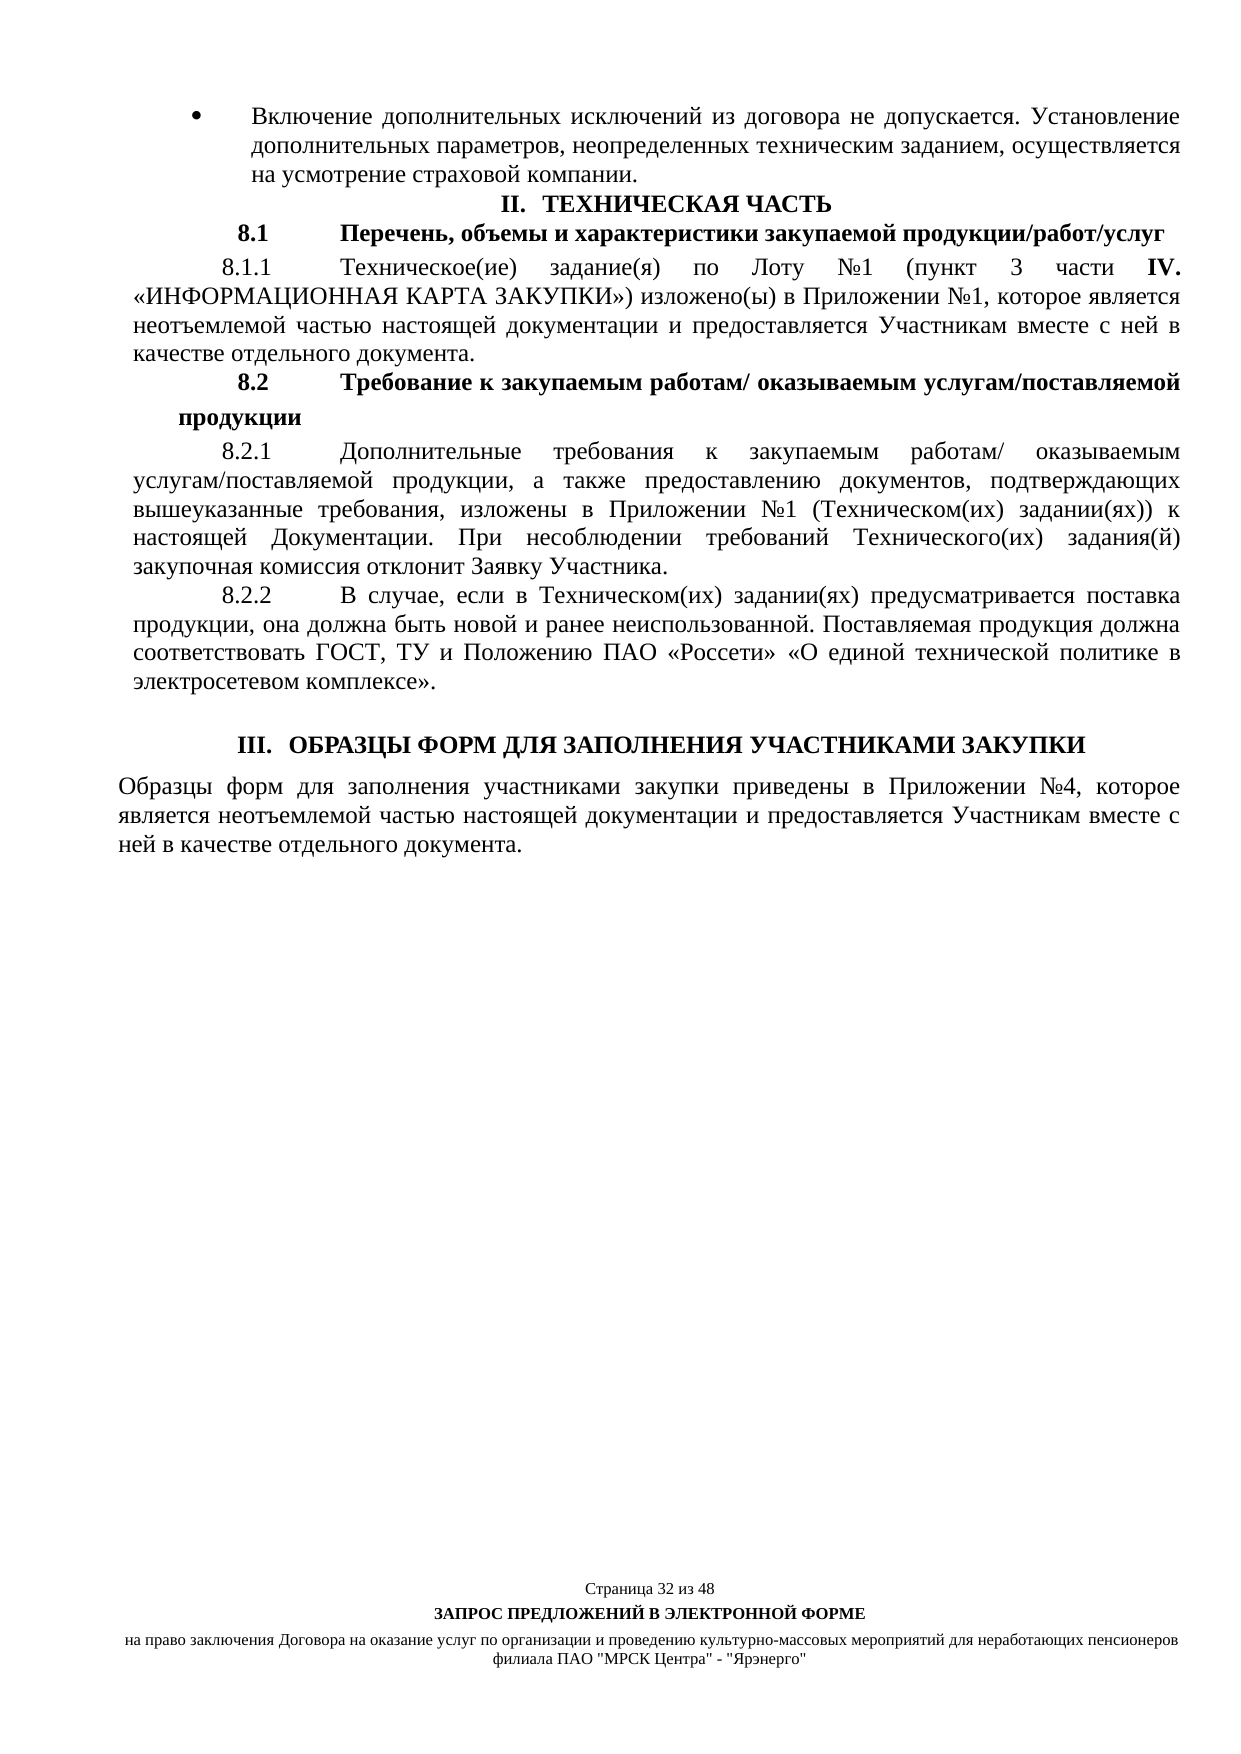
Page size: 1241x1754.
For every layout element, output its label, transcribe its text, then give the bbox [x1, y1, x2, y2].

subtitle Перечень, объемы и характеристики закупаемой продукции/работ/услуг [178, 218, 1181, 246]
subtitle В случае, если в Техническом(их) задании(ях) предусматривается поставка продукции, она должна быть новой и ранее неиспользованной. Поставляемая продукция должна соответствовать ГОСТ, ТУ и Положению ПАО «Россети» «О единой технической политике в электросетевом комплексе». [133, 580, 1181, 695]
list Включение дополнительных исключений из договора не допускается. Установление дополнительных параметров, неопределенных техническим заданием, осуществляется на усмотрение страховой компании. [192, 101, 1181, 187]
subtitle ТЕХНИЧЕСКАЯ ЧАСТЬ [118, 189, 1181, 218]
subtitle Техническое(ие) задание(я) по Лоту №1 (пункт 3 части IV. «ИНФОРМАЦИОННАЯ КАРТА ЗАКУПКИ») изложено(ы) в Приложении №1, которое является неотъемлемой частью настоящей документации и предоставляется Участникам вместе с ней в качестве отдельного документа. [133, 252, 1181, 367]
subtitle Образцы форм для заполнения участниками закупки приведены в Приложении №4, которое является неотъемлемой частью настоящей документации и предоставляется Участникам вместе с ней в качестве отдельного документа. [118, 771, 1181, 857]
subtitle ОБРАЗЦЫ ФОРМ ДЛЯ ЗАПОЛНЕНИЯ УЧАСТНИКАМИ ЗАКУПКИ [118, 730, 1181, 759]
subtitle Требование к закупаемым работам/ оказываемым услугам/поставляемой продукции [178, 367, 1181, 430]
subtitle Дополнительные требования к закупаемым работам/ оказываемым услугам/поставляемой продукции, а также предоставлению документов, подтверждающих вышеуказанные требования, изложены в Приложении №1 (Техническом(их) задании(ях)) к настоящей Документации. При несоблюдении требований Технического(их) задания(й) закупочная комиссия отклонит Заявку Участника. [133, 436, 1181, 580]
